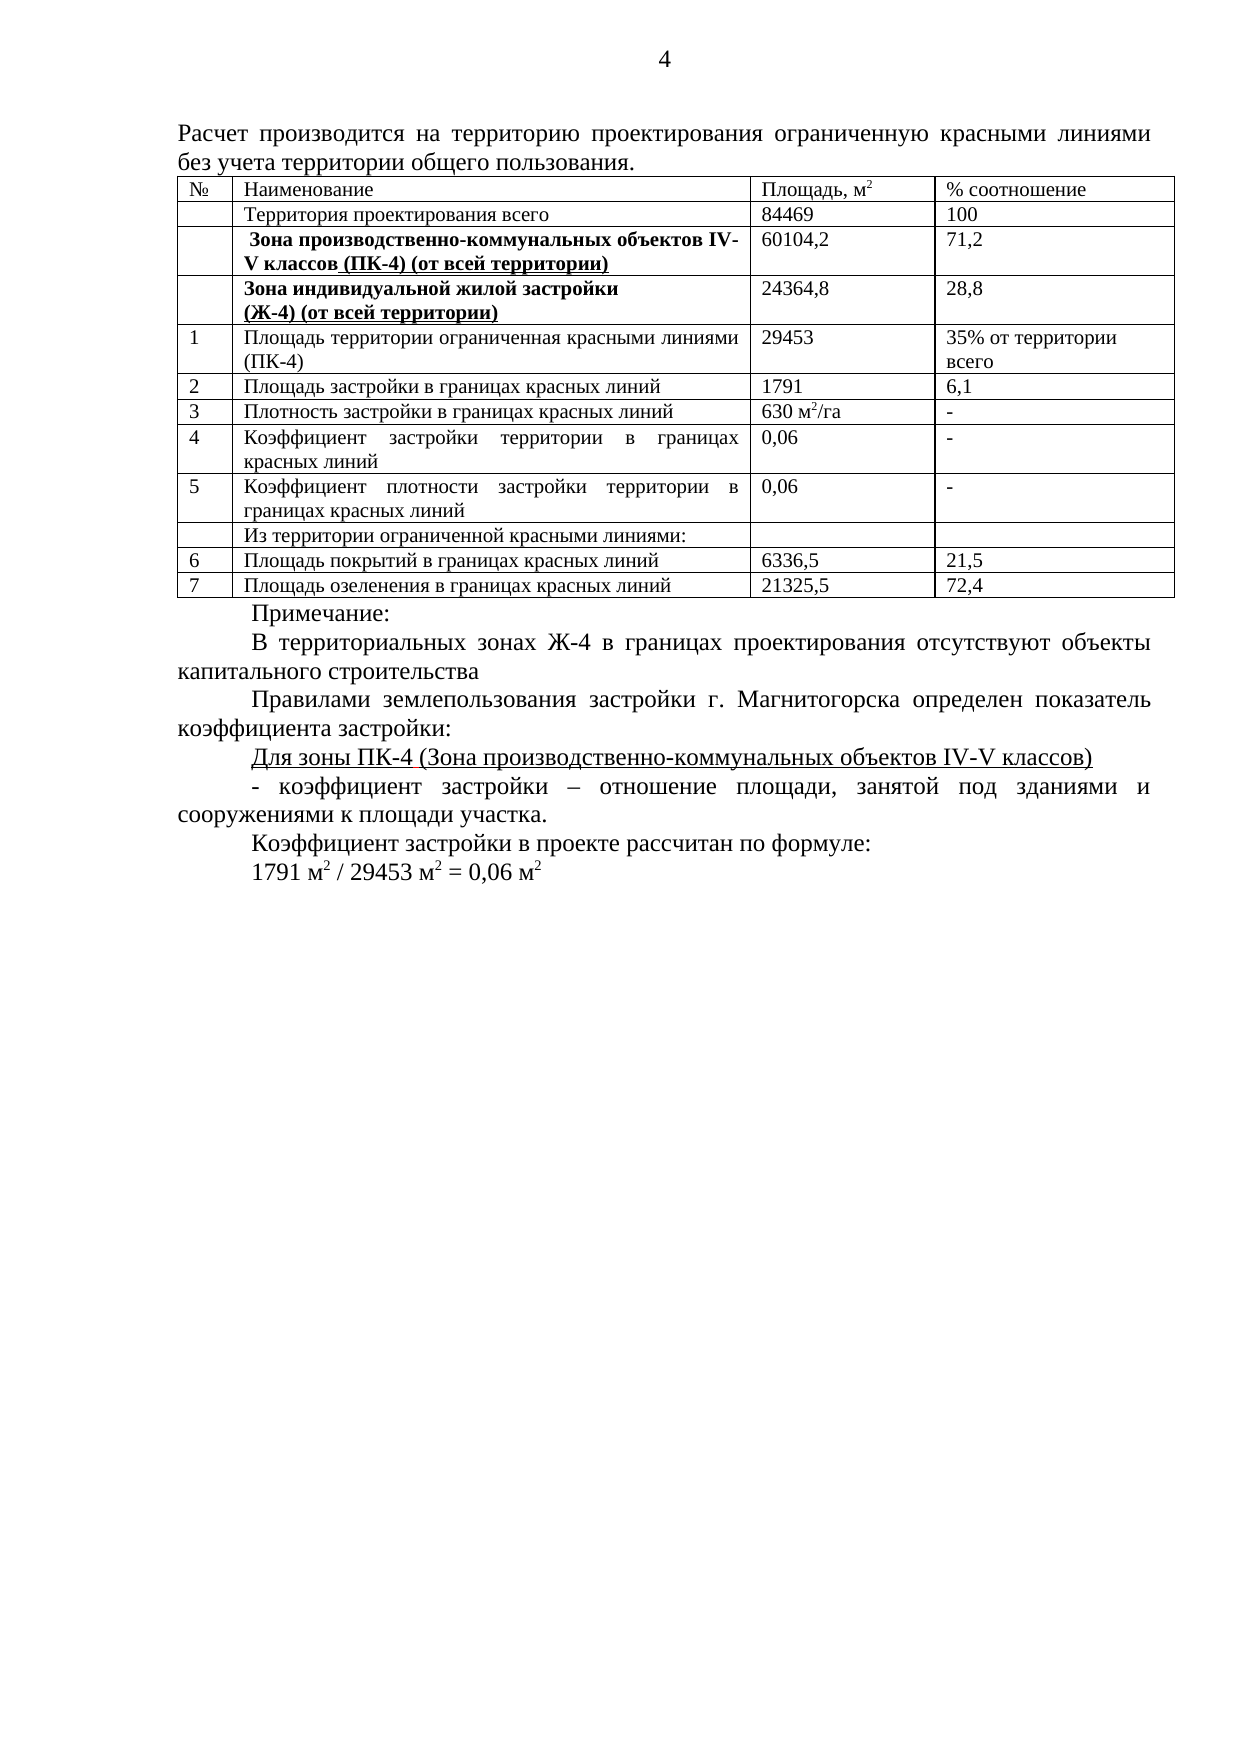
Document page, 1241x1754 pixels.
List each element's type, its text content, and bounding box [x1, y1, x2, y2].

table_cell Зона индивидуальной жилой застройки (Ж-4) (от всей территории) [233, 276, 750, 324]
table_cell 0,06 [751, 474, 934, 522]
table_cell 29453 [751, 325, 934, 373]
text Правилами землепользования застройки г. Магнитогорска определен показатель коэффициента застройки: [177, 684, 1152, 742]
table_cell - [936, 400, 1174, 423]
table_cell 84469 [751, 202, 934, 226]
table_cell 60104,2 [751, 227, 934, 275]
table_header Площадь, м2 [751, 177, 934, 201]
table_cell - [936, 474, 1174, 522]
table_cell Зона производственно-коммунальных объектов IV-V классов (ПК-4) (от всей территории) [233, 227, 750, 275]
table_cell 24364,8 [751, 276, 934, 324]
table_cell 6,1 [936, 374, 1174, 398]
table_cell 7 [178, 573, 232, 597]
table_cell Площадь застройки в границах красных линий [233, 374, 750, 398]
table_cell - [936, 425, 1174, 473]
text Расчет производится на территорию проектирования ограниченную красными линиями без учета территории общего пользования. [177, 118, 1152, 176]
text Коэффициент застройки в проекте рассчитан по формуле: [177, 828, 1152, 857]
table_header Наименование [233, 177, 750, 201]
table_cell [936, 523, 1174, 547]
table_cell 0,06 [751, 425, 934, 473]
table_cell Площадь покрытий в границах красных линий [233, 548, 750, 572]
table_cell [178, 276, 232, 324]
table_cell [178, 202, 232, 226]
table_cell Площадь озеленения в границах красных линий [233, 573, 750, 597]
table_cell 72,4 [936, 573, 1174, 597]
table_cell 630 м2/га [751, 400, 934, 423]
table_cell 71,2 [936, 227, 1174, 275]
table_cell [751, 523, 934, 547]
table_cell Плотность застройки в границах красных линий [233, 400, 750, 423]
table_header № [178, 177, 232, 201]
table_cell 1 [178, 325, 232, 373]
text Для зоны ПК-4 (Зона производственно-коммунальных объектов IV-V классов) [177, 742, 1152, 771]
text Примечание: [177, 598, 1152, 627]
table_cell Площадь территории ограниченная красными линиями (ПК-4) [233, 325, 750, 373]
table_cell 21325,5 [751, 573, 934, 597]
table_cell Коэффициент плотности застройки территории в границах красных линий [233, 474, 750, 522]
table_cell 6 [178, 548, 232, 572]
table_cell 1791 [751, 374, 934, 398]
text В территориальных зонах Ж-4 в границах проектирования отсутствуют объекты капитального строительства [177, 627, 1152, 684]
table_cell 35% от территории всего [936, 325, 1174, 373]
table_cell 6336,5 [751, 548, 934, 572]
table_header % соотношение [936, 177, 1174, 201]
table_cell 3 [178, 400, 232, 423]
table_cell [178, 523, 232, 547]
table_cell [178, 227, 232, 275]
table_cell 2 [178, 374, 232, 398]
text 1791 м2 / 29453 м2 = 0,06 м2 [177, 857, 1152, 886]
table_cell 28,8 [936, 276, 1174, 324]
table_cell Территория проектирования всего [233, 202, 750, 226]
text - коэффициент застройки – отношение площади, занятой под зданиями и сооружениями к площади участка. [177, 771, 1152, 828]
table_cell 21,5 [936, 548, 1174, 572]
table_cell Коэффициент застройки территории в границах красных линий [233, 425, 750, 473]
table_cell 4 [178, 425, 232, 473]
table_cell 100 [936, 202, 1174, 226]
table_cell 5 [178, 474, 232, 522]
table_cell Из территории ограниченной красными линиями: [233, 523, 750, 547]
